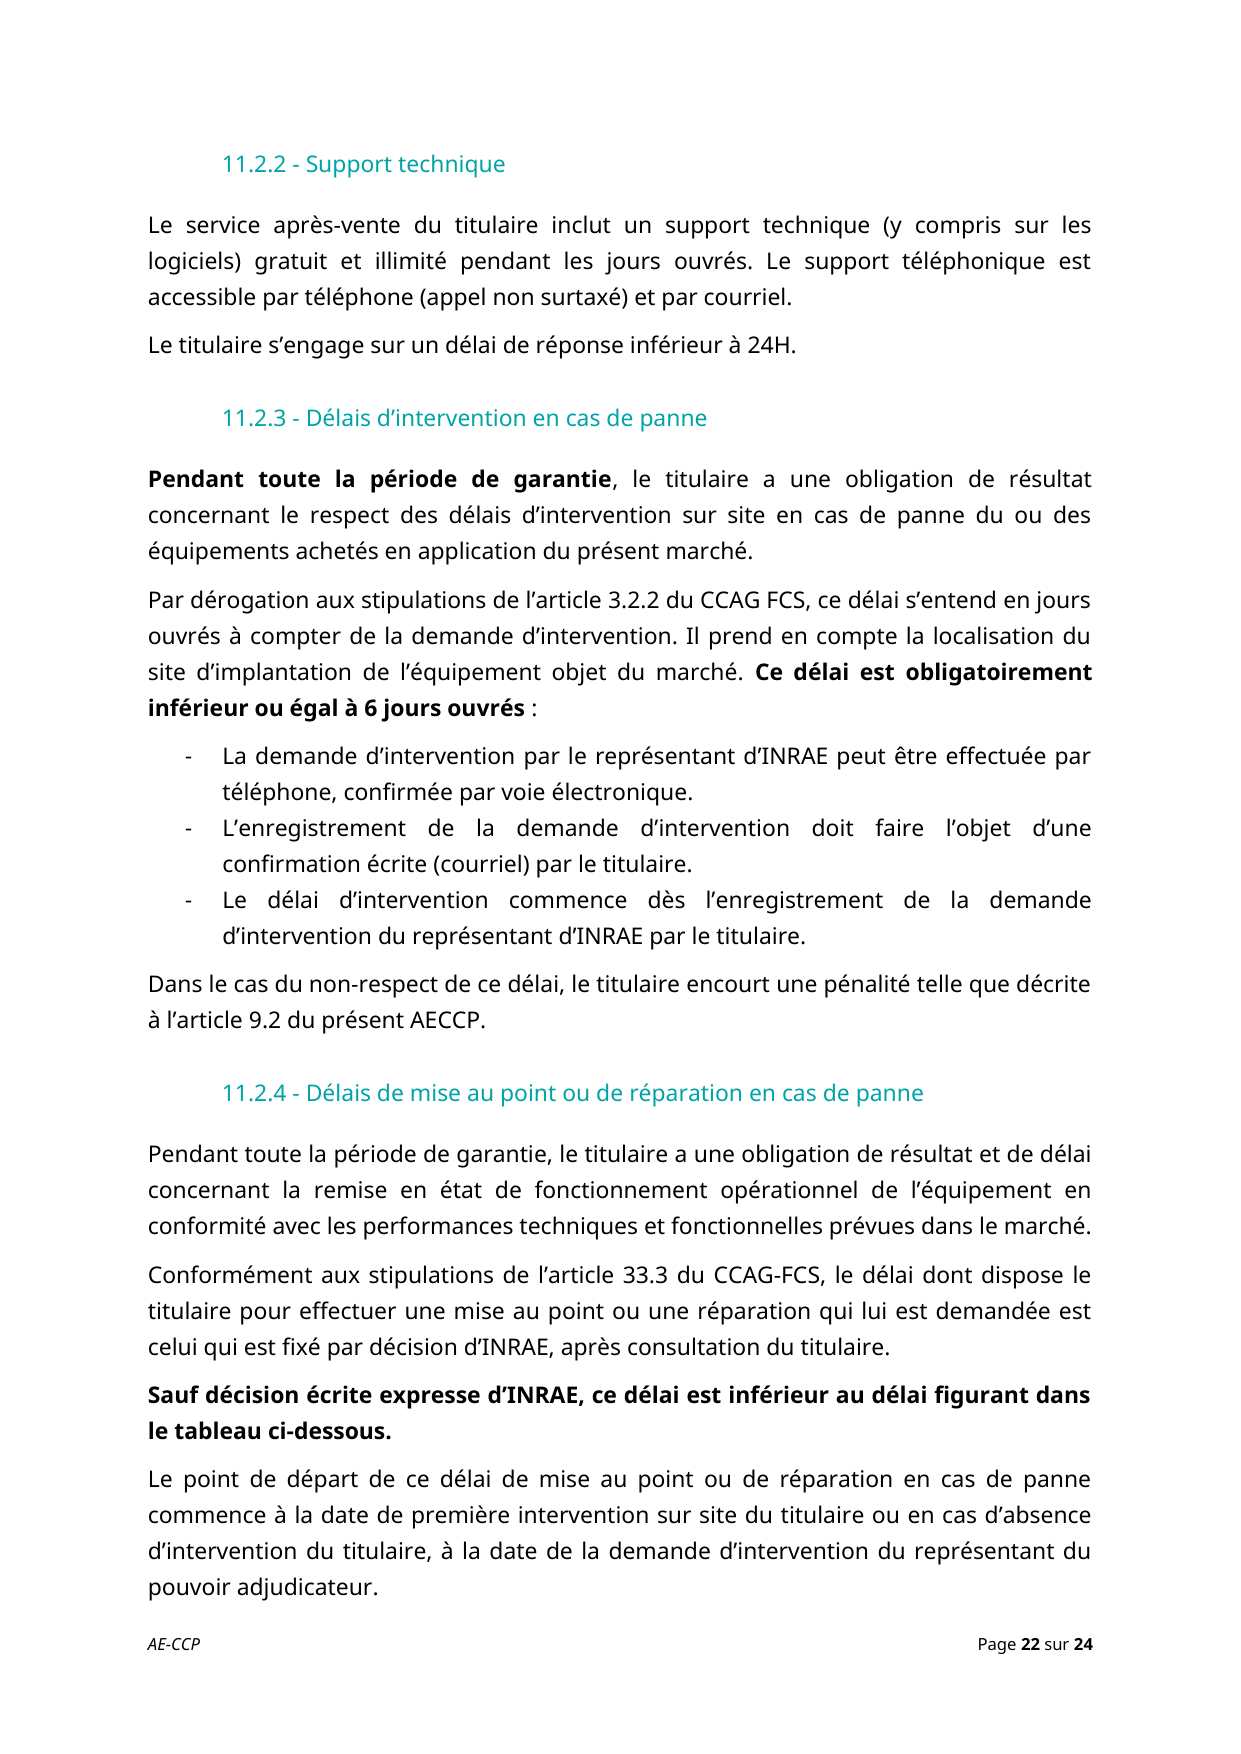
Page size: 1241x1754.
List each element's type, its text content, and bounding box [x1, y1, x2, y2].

list L’enregistrement de la demande d’intervention doit faire l’objet d’une confirmation écrite (courriel) par le titulaire. [185, 812, 1092, 879]
text Pendant toute la période de garantie, le titulaire a une obligation de résultat et de délai concernant la remise en état de fonctionnement opérationnel de l’équipement en conformité avec les performances techniques et fonctionnelles prévues dans le marché. [148, 1138, 1092, 1241]
subtitle 11.2.3 - Délais d’intervention en cas de panne [222, 402, 1092, 434]
text Pendant toute la période de garantie, le titulaire a une obligation de résultat concernant le respect des délais d’intervention sur site en cas de panne du ou des équipements achetés en application du présent marché. [148, 463, 1092, 566]
subtitle 11.2.4 - Délais de mise au point ou de réparation en cas de panne [222, 1077, 1092, 1109]
text Par dérogation aux stipulations de l’article 3.2.2 du CCAG FCS, ce délai s’entend en jours ouvrés à compter de la demande d’intervention. Il prend en compte la localisation du site d’implantation de l’équipement objet du marché. Ce délai est obligatoirement inférieur ou égal à 6 jours ouvrés : [148, 584, 1092, 723]
text Conformément aux stipulations de l’article 33.3 du CCAG-FCS, le délai dont dispose le titulaire pour effectuer une mise au point ou une réparation qui lui est demandée est celui qui est fixé par décision d’INRAE, après consultation du titulaire. [148, 1259, 1092, 1362]
text Le titulaire s’engage sur un délai de réponse inférieur à 24H. [148, 329, 1092, 360]
text Sauf décision écrite expresse d’INRAE, ce délai est inférieur au délai figurant dans le tableau ci-dessous. [148, 1379, 1092, 1446]
subtitle 11.2.2 - Support technique [222, 148, 1092, 179]
list Le délai d’intervention commence dès l’enregistrement de la demande d’intervention du représentant d’INRAE par le titulaire. [185, 884, 1092, 951]
list La demande d’intervention par le représentant d’INRAE peut être effectuée par téléphone, confirmée par voie électronique. [185, 740, 1092, 807]
text Dans le cas du non-respect de ce délai, le titulaire encourt une pénalité telle que décrite à l’article 9.2 du présent AECCP. [148, 968, 1092, 1035]
text Le point de départ de ce délai de mise au point ou de réparation en cas de panne commence à la date de première intervention sur site du titulaire ou en cas d’absence d’intervention du titulaire, à la date de la demande d’intervention du représentant du pouvoir adjudicateur. [148, 1463, 1092, 1602]
text Le service après-vente du titulaire inclut un support technique (y compris sur les logiciels) gratuit et illimité pendant les jours ouvrés. Le support téléphonique est accessible par téléphone (appel non surtaxé) et par courriel. [148, 209, 1092, 312]
